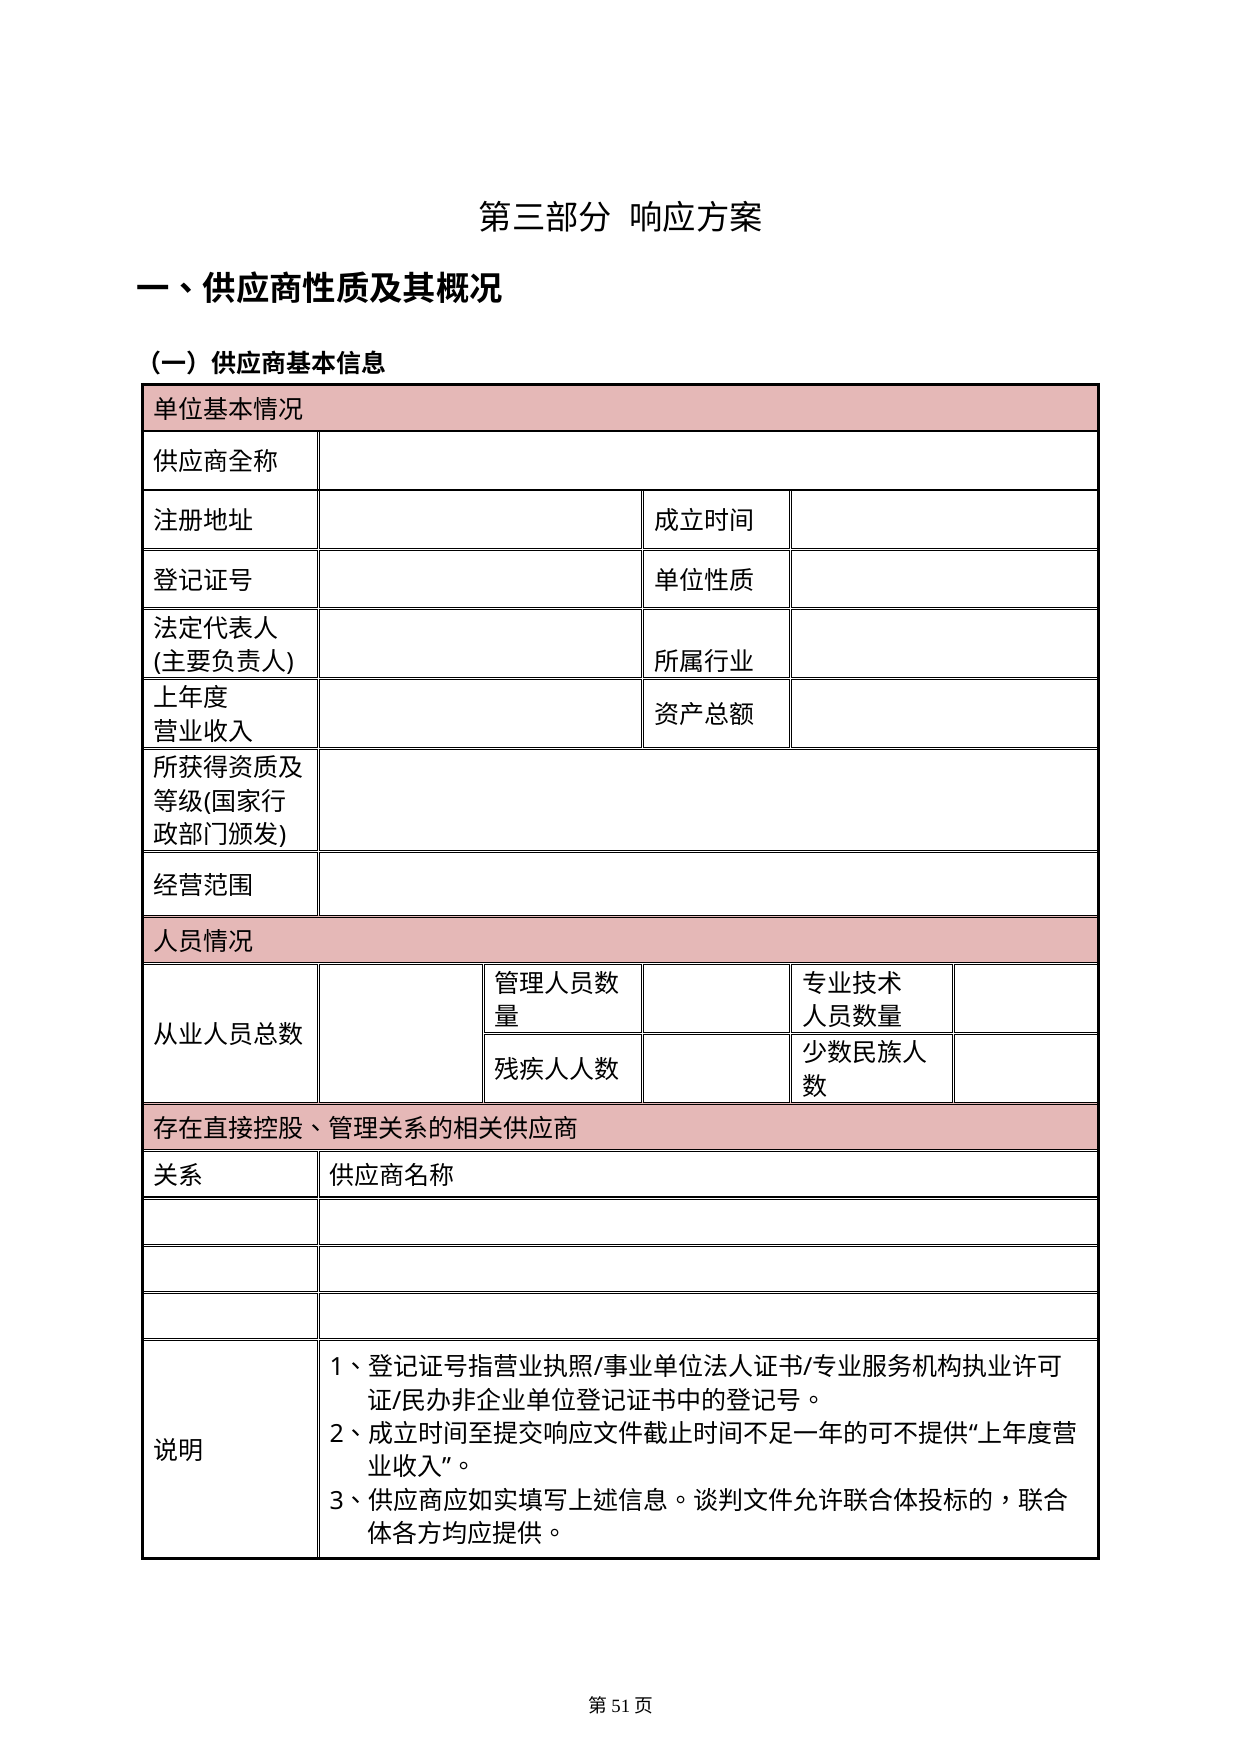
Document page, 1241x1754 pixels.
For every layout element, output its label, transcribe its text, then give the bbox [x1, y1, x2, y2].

table_cell [955, 1035, 1097, 1102]
table_cell [955, 965, 1097, 1032]
table_cell 上年度 营业收入 [144, 680, 317, 747]
text （一）供应商基本信息 [136, 331, 1105, 383]
table_cell [320, 750, 1097, 850]
table_cell 1、登记证号指营业执照/事业单位法人证书/专业服务机构执业许可证/民办非企业单位登记证书中的登记号。 2、成立时间至提交响应文件截止时间不足一年的可不提供“上年度营业收入”。 3、供应商应如实填写上述信息。谈判文件允许联合体投标的，联合体各方均应提供。 [320, 1341, 1097, 1557]
table_cell [320, 610, 641, 677]
table_cell [320, 1294, 1097, 1338]
table_cell 供应商名称 [320, 1152, 1097, 1196]
table_cell [144, 1200, 317, 1244]
table_cell 注册地址 [144, 491, 317, 548]
table_header 单位基本情况 [144, 386, 1097, 430]
table_cell 登记证号 [144, 551, 317, 607]
table_cell 人员情况 [144, 918, 1097, 962]
table_cell 经营范围 [144, 853, 317, 915]
table_cell [320, 1247, 1097, 1291]
table_cell [792, 680, 1097, 747]
table_cell [320, 432, 1097, 489]
table_cell 单位性质 [644, 551, 789, 607]
table_cell 成立时间 [644, 491, 789, 548]
table_cell [320, 965, 482, 1102]
table_cell 专业技术 人员数量 [792, 965, 952, 1032]
table_cell 从业人员总数 [144, 965, 317, 1102]
table_cell 存在直接控股、管理关系的相关供应商 [144, 1105, 1097, 1149]
table_cell [792, 610, 1097, 677]
table_cell [144, 1247, 317, 1291]
table_cell [644, 1035, 789, 1102]
table_cell 关系 [144, 1152, 317, 1196]
table_cell 供应商全称 [144, 432, 317, 489]
table_cell [792, 491, 1097, 548]
table_cell 所属行业 [644, 610, 789, 677]
table_cell [320, 491, 641, 548]
table_cell [320, 853, 1097, 915]
table_cell 少数民族人数 [792, 1035, 952, 1102]
table_cell 说明 [144, 1341, 317, 1557]
table_cell [320, 551, 641, 607]
table_cell [320, 1200, 1097, 1244]
table_cell [644, 965, 789, 1032]
text 第三部分 响应方案 [136, 194, 1105, 239]
table_cell 残疾人人数 [485, 1035, 641, 1102]
table_cell [144, 1294, 317, 1338]
table_cell [792, 551, 1097, 607]
text 一、供应商性质及其概况 [136, 259, 1105, 311]
table_cell [320, 680, 641, 747]
table_cell 法定代表人 (主要负责人) [144, 610, 317, 677]
table_cell 管理人员数量 [485, 965, 641, 1032]
table_cell 资产总额 [644, 680, 789, 747]
table_cell 所获得资质及等级(国家行政部门颁发) [144, 750, 317, 850]
